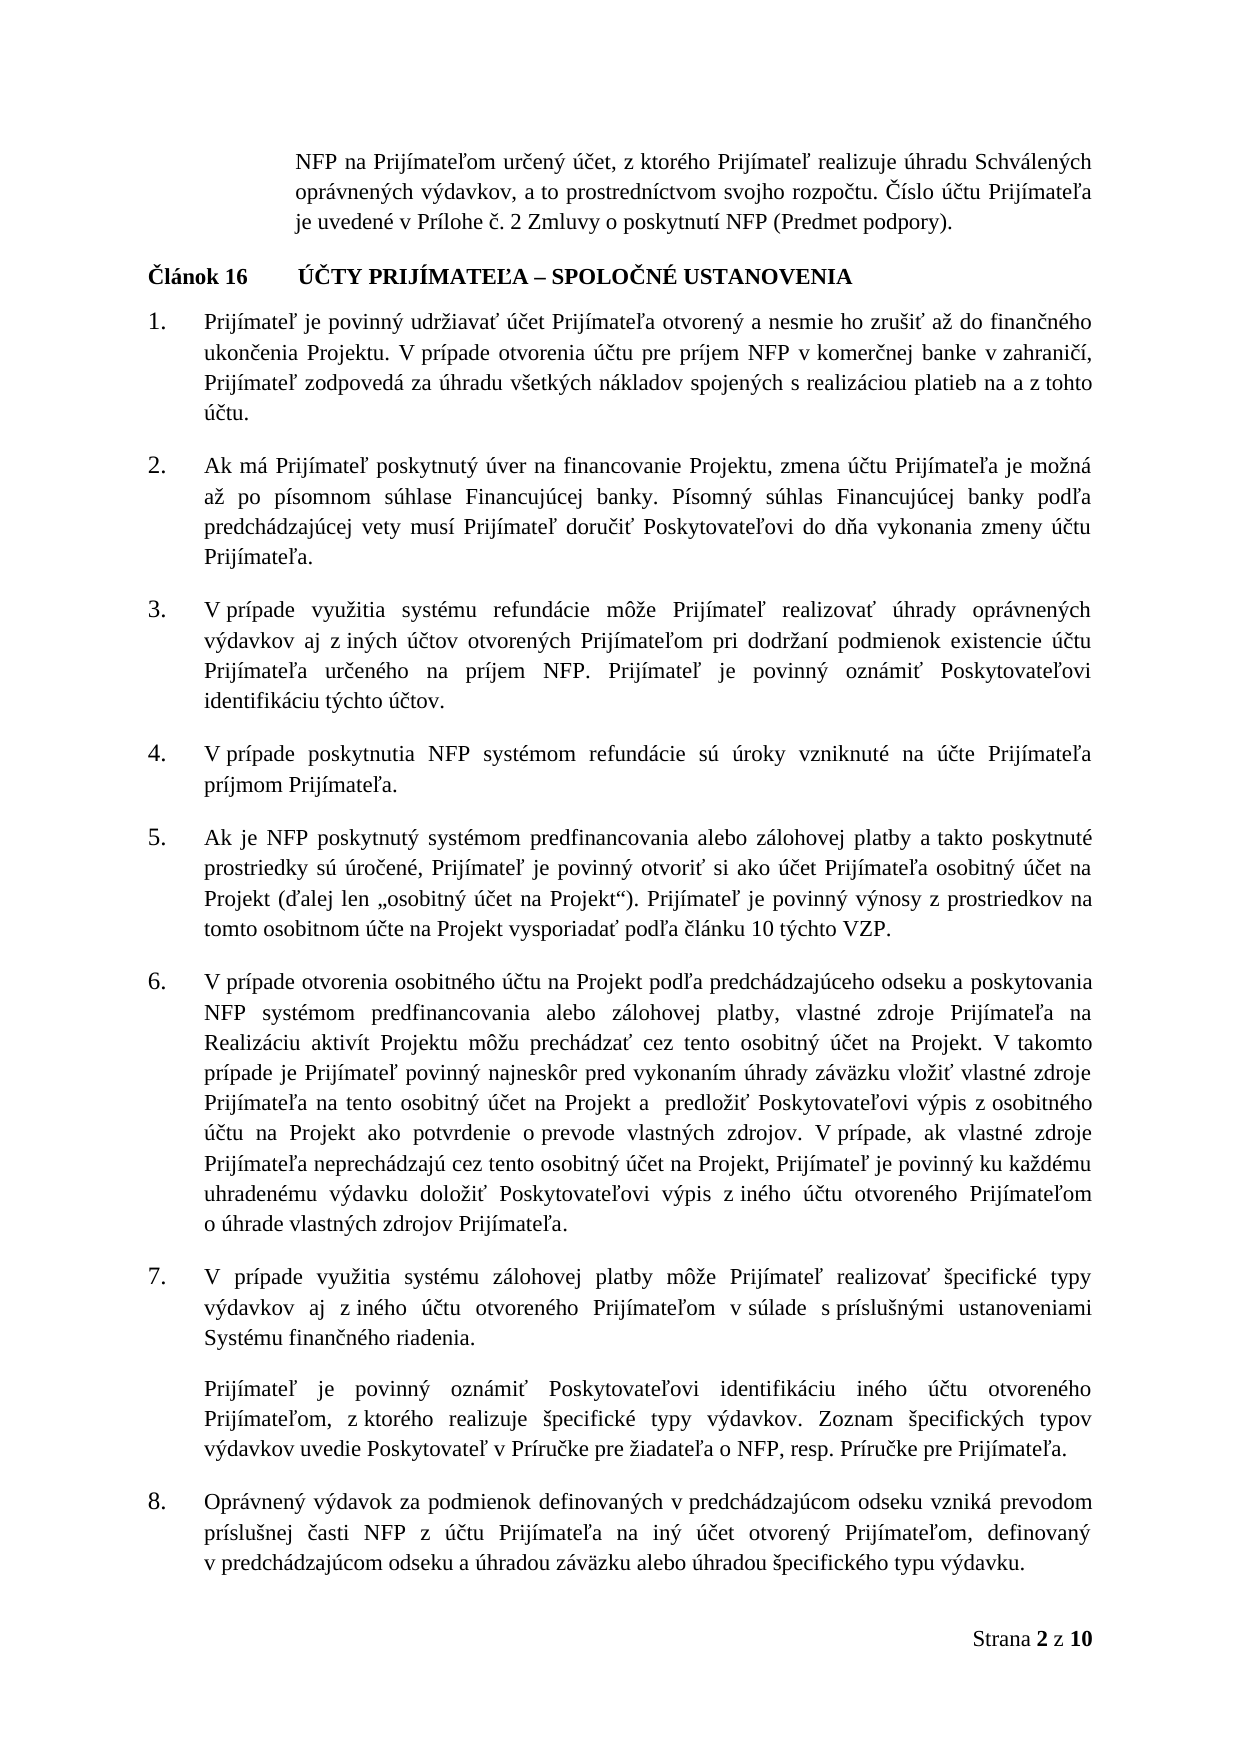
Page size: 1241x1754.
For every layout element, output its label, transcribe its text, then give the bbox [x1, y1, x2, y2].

list Ak má Prijímateľ poskytnutý úver na financovanie Projektu, zmena účtu Prijímateľa je možná až po písomnom súhlase Financujúcej banky. Písomný súhlas Financujúcej banky podľa predchádzajúcej vety musí Prijímateľ doručiť Poskytovateľovi do dňa vykonania zmeny účtu Prijímateľa. [148, 450, 1092, 569]
list Oprávnený výdavok za podmienok definovaných v predchádzajúcom odseku vzniká prevodom príslušnej časti NFP z účtu Prijímateľa na iný účet otvorený Prijímateľom, definovaný v predchádzajúcom odseku a úhradou záväzku alebo úhradou špecifického typu výdavku. [148, 1486, 1092, 1576]
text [295, 148, 1092, 234]
list Ak je NFP poskytnutý systémom predfinancovania alebo zálohovej platby a takto poskytnuté prostriedky sú úročené, Prijímateľ je povinný otvoriť si ako účet Prijímateľa osobitný účet na Projekt (ďalej len „osobitný účet na Projekt“). Prijímateľ je povinný výnosy z prostriedkov na tomto osobitnom účte na Projekt vysporiadať podľa článku 10 týchto VZP. [148, 822, 1092, 941]
list V prípade otvorenia osobitného účtu na Projekt podľa predchádzajúceho odseku a poskytovania NFP systémom predfinancovania alebo zálohovej platby, vlastné zdroje Prijímateľa na Realizáciu aktivít Projektu môžu prechádzať cez tento osobitný účet na Projekt. V takomto prípade je Prijímateľ povinný najneskôr pred vykonaním úhrady záväzku vložiť vlastné zdroje Prijímateľa na tento osobitný účet na Projekt a predložiť Poskytovateľovi výpis z osobitného účtu na Projekt ako potvrdenie o prevode vlastných zdrojov. V prípade, ak vlastné zdroje Prijímateľa neprechádzajú cez tento osobitný účet na Projekt, Prijímateľ je povinný ku každému uhradenému výdavku doložiť Poskytovateľovi výpis z iného účtu otvoreného Prijímateľom o úhrade vlastných zdrojov Prijímateľa. [148, 966, 1092, 1236]
list V prípade poskytnutia NFP systémom refundácie sú úroky vzniknuté na účte Prijímateľa príjmom Prijímateľa. [148, 738, 1092, 797]
list V prípade využitia systému zálohovej platby môže Prijímateľ realizovať špecifické typy výdavkov aj z iného účtu otvoreného Prijímateľom v súlade s príslušnými ustanoveniami Systému finančného riadenia. [148, 1261, 1092, 1350]
list V prípade využitia systému refundácie môže Prijímateľ realizovať úhrady oprávnených výdavkov aj z iných účtov otvorených Prijímateľom pri dodržaní podmienok existencie účtu Prijímateľa určeného na príjem NFP. Prijímateľ je povinný oznámiť Poskytovateľovi identifikáciu týchto účtov. [148, 594, 1092, 713]
text Prijímateľ je povinný oznámiť Poskytovateľovi identifikáciu iného účtu otvoreného Prijímateľom, z ktorého realizuje špecifické typy výdavkov. Zoznam špecifických typov výdavkov uvedie Poskytovateľ v Príručke pre žiadateľa o NFP, resp. Príručke pre Prijímateľa. [204, 1375, 1092, 1462]
list Prijímateľ je povinný udržiavať účet Prijímateľa otvorený a nesmie ho zrušiť až do finančného ukončenia Projektu. V prípade otvorenia účtu pre príjem NFP v komerčnej banke v zahraničí, Prijímateľ zodpovedá za úhradu všetkých nákladov spojených s realizáciou platieb na a z tohto účtu. [148, 306, 1092, 425]
text Článok 16 ÚČtY PrijímateľA – SPOLOČNÉ USTANOVENIA [148, 263, 1092, 290]
